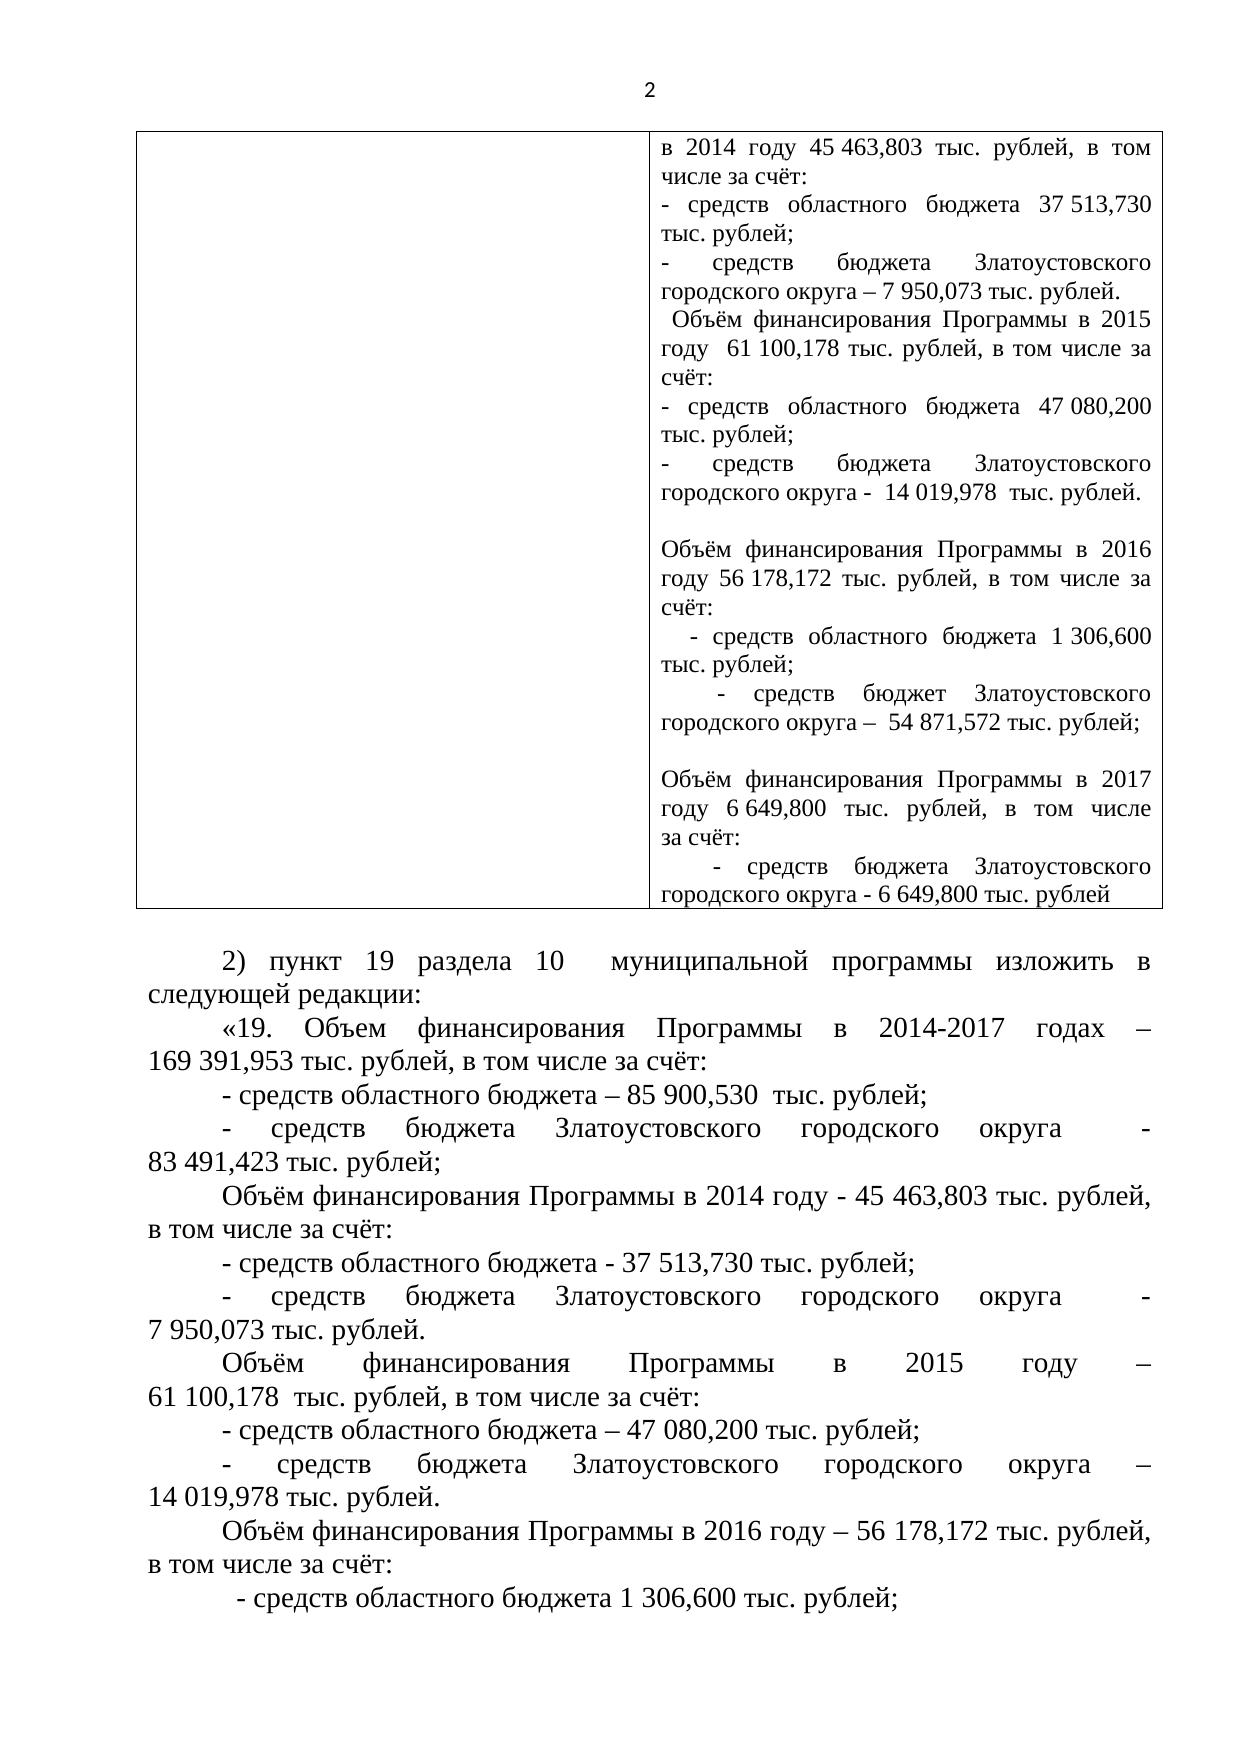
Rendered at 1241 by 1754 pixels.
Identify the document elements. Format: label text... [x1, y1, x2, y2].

text - средств бюджета Златоустовского городского округа - 83 491,423 тыс. рублей; [148, 1111, 1152, 1178]
text - средств областного бюджета – 47 080,200 тыс. рублей; [148, 1412, 1152, 1446]
text Объём финансирования Программы в 2015 году – 61 100,178 тыс. рублей, в том числе за счёт: [148, 1345, 1152, 1412]
text Объём финансирования Программы в 2014 году - 45 463,803 тыс. рублей, в том числе за счёт: [148, 1178, 1152, 1245]
text 2) пункт 19 раздела 10 муниципальной программы изложить в следующей редакции: [148, 943, 1152, 1010]
text Объём финансирования Программы в 2016 году – 56 178,172 тыс. рублей, в том числе за счёт: [148, 1513, 1152, 1580]
text - средств областного бюджета 1 306,600 тыс. рублей; [148, 1580, 1152, 1614]
text - средств областного бюджета – 85 900,530 тыс. рублей; [148, 1077, 1152, 1111]
text «19. Объем финансирования Программы в 2014-2017 годах – 169 391,953 тыс. рублей, в том числе за счёт: [148, 1010, 1152, 1077]
text - средств бюджета Златоустовского городского округа – 14 019,978 тыс. рублей. [148, 1446, 1152, 1513]
text - средств областного бюджета - 37 513,730 тыс. рублей; [148, 1245, 1152, 1278]
text - средств бюджета Златоустовского городского округа - 7 950,073 тыс. рублей. [148, 1278, 1152, 1345]
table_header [650, 132, 1162, 908]
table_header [137, 132, 649, 908]
